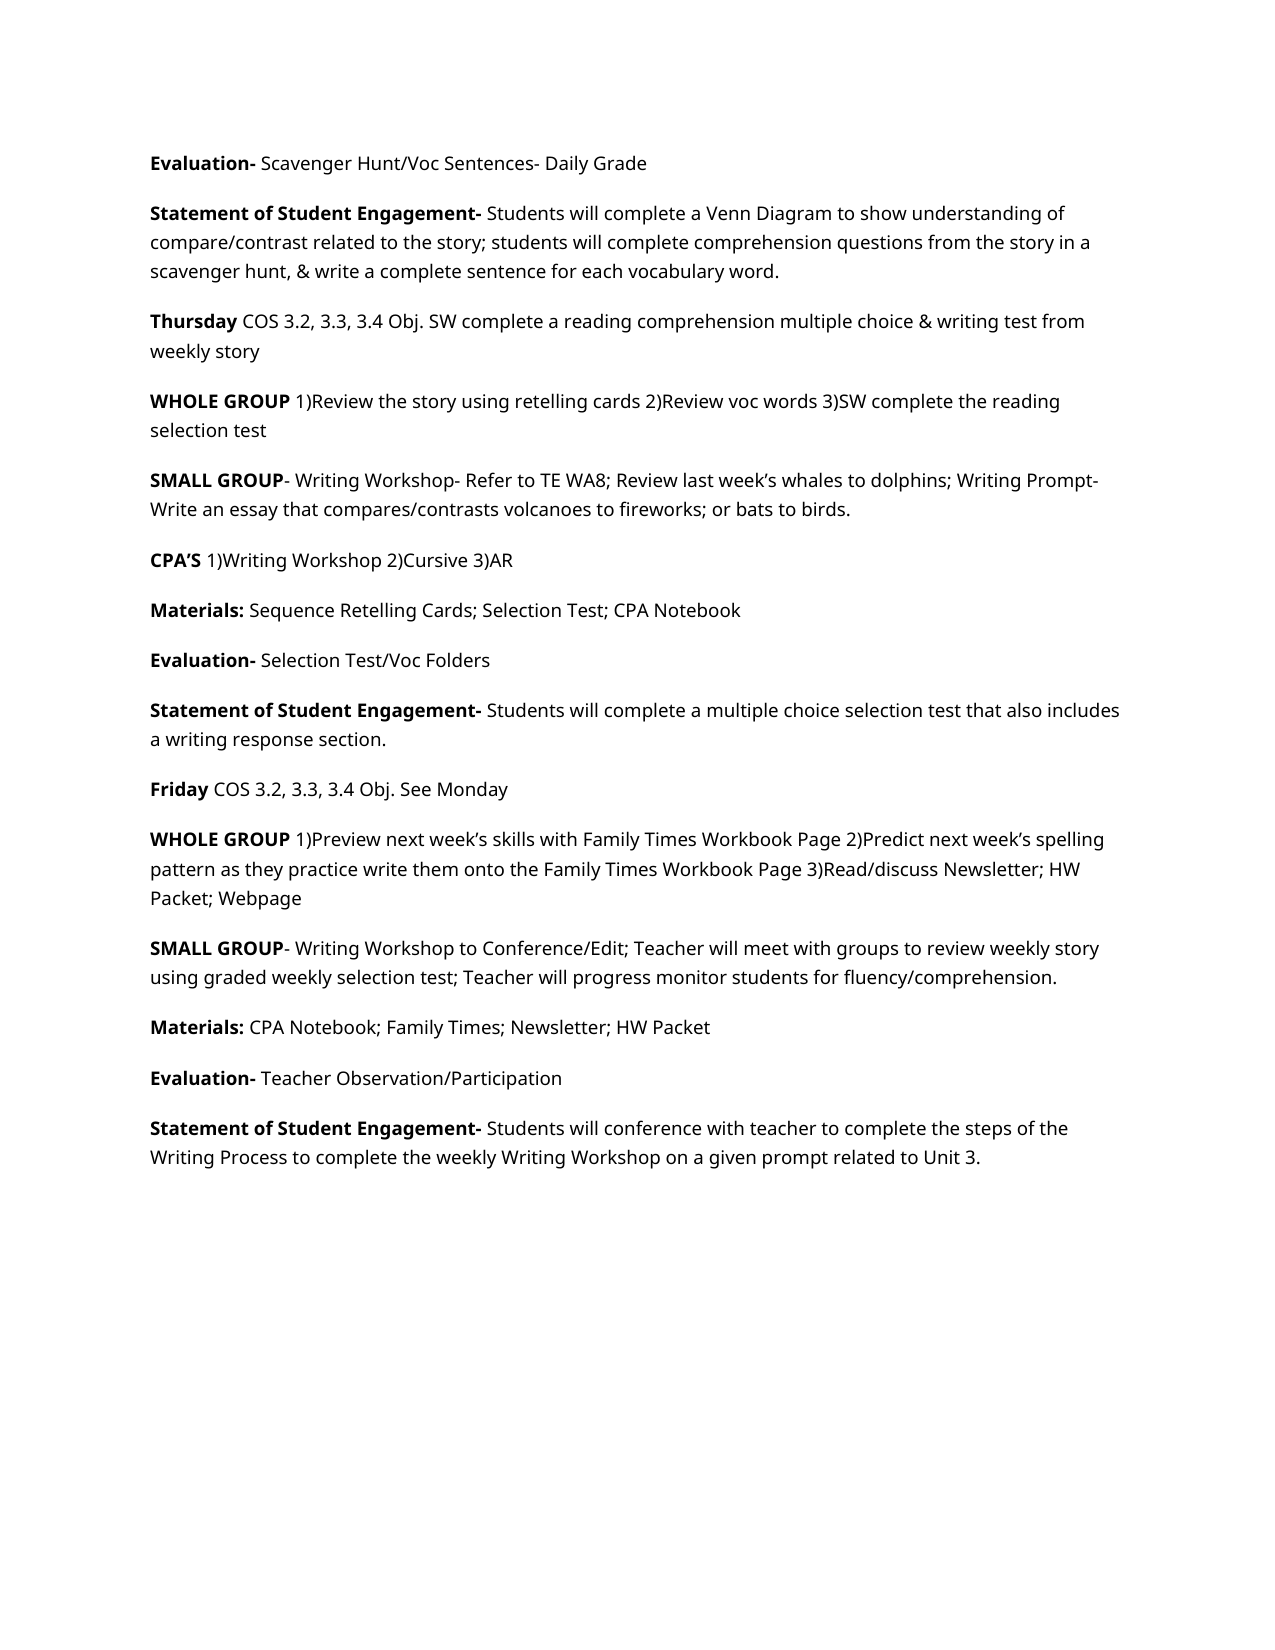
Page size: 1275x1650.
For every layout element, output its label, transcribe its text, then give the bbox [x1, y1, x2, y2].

text Friday COS 3.2, 3.3, 3.4 Obj. See Monday [150, 777, 1125, 802]
text Thursday COS 3.2, 3.3, 3.4 Obj. SW complete a reading comprehension multiple choice & writing test from weekly story [150, 309, 1125, 363]
text SMALL GROUP- Writing Workshop- Refer to TE WA8; Review last week’s whales to dolphins; Writing Prompt- Write an essay that compares/contrasts volcanoes to fireworks; or bats to birds. [150, 467, 1125, 522]
text CPA’S 1)Writing Workshop 2)Cursive 3)AR [150, 547, 1125, 572]
text Evaluation- Scavenger Hunt/Voc Sentences- Daily Grade [150, 150, 1125, 176]
text Materials: CPA Notebook; Family Times; Newsletter; HW Packet [150, 1015, 1125, 1040]
text WHOLE GROUP 1)Preview next week’s skills with Family Times Workbook Page 2)Predict next week’s spelling pattern as they practice write them onto the Family Times Workbook Page 3)Read/discuss Newsletter; HW Packet; Webpage [150, 827, 1125, 911]
text Evaluation- Teacher Observation/Participation [150, 1065, 1125, 1090]
text Materials: Sequence Retelling Cards; Selection Test; CPA Notebook [150, 597, 1125, 622]
text SMALL GROUP- Writing Workshop to Conference/Edit; Teacher will meet with groups to review weekly story using graded weekly selection test; Teacher will progress monitor students for fluency/comprehension. [150, 935, 1125, 990]
text Statement of Student Engagement- Students will complete a multiple choice selection test that also includes a writing response section. [150, 697, 1125, 752]
text Evaluation- Selection Test/Voc Folders [150, 647, 1125, 673]
text Statement of Student Engagement- Students will complete a Venn Diagram to show understanding of compare/contrast related to the story; students will complete comprehension questions from the story in a scavenger hunt, & write a complete sentence for each vocabulary word. [150, 200, 1125, 284]
text WHOLE GROUP 1)Review the story using retelling cards 2)Review voc words 3)SW complete the reading selection test [150, 388, 1125, 443]
text Statement of Student Engagement- Students will conference with teacher to complete the steps of the Writing Process to complete the weekly Writing Workshop on a given prompt related to Unit 3. [150, 1115, 1125, 1170]
